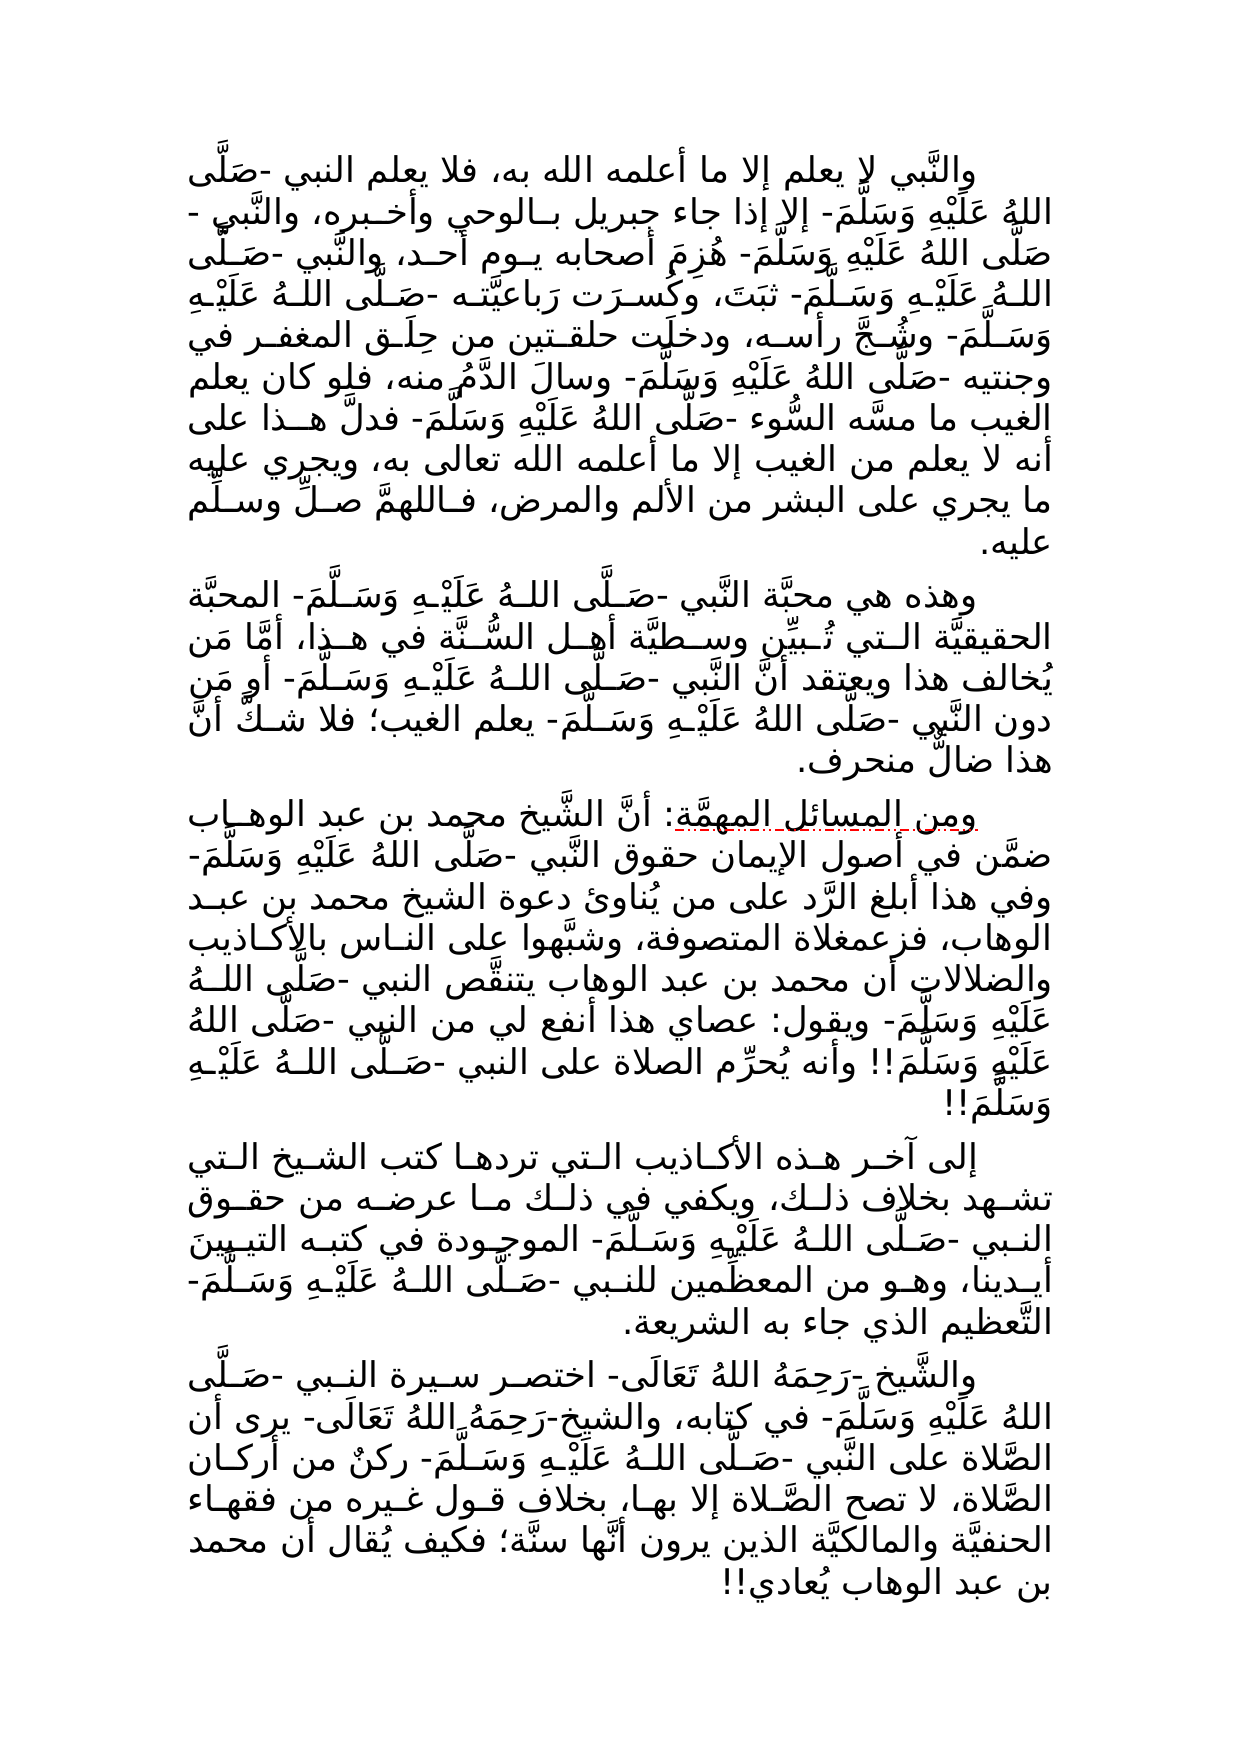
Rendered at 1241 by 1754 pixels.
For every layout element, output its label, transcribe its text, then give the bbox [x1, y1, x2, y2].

text ومن المسائل المهمَّة: أنَّ الشَّيخ محمد بن عبد الوهاب ضمَّن في أصول الإيمان حقوق النَّبي -صَلَّى اللهُ عَلَيْهِ وَسَلَّمَ- وفي هذا أبلغ الرَّد على من يُناوئ دعوة الشيخ محمد بن عبد الوهاب، فزعمغلاة المتصوفة، وشبَّهوا على الناس بالأكاذيب والضلالات أن محمد بن عبد الوهاب يتنقَّص النبي -صَلَّى اللهُ عَلَيْهِ وَسَلَّمَ- ويقول: عصاي هذا أنفع لي من النبي -صَلَّى اللهُ عَلَيْهِ وَسَلَّمَ!! وأنه يُحرِّم الصلاة على النبي -صَلَّى اللهُ عَلَيْهِ وَسَلَّمَ!! [187, 794, 1053, 1124]
text والشَّيخ -رَحِمَهُ اللهُ تَعَالَى- اختصر سيرة النبي -صَلَّى اللهُ عَلَيْهِ وَسَلَّمَ- في كتابه، والشيخ-رَحِمَهُ اللهُ تَعَالَى- يرى أن الصَّلاة على النَّبي -صَلَّى اللهُ عَلَيْهِ وَسَلَّمَ- ركنٌ من أركان الصَّلاة، لا تصح الصَّلاة إلا بها، بخلاف قول غيره من فقهاء الحنفيَّة والمالكيَّة الذين يرون أنَّها سنَّة؛ فكيف يُقال أن محمد بن عبد الوهاب يُعادي!! [187, 1355, 1053, 1602]
text وهذه هي محبَّة النَّبي -صَلَّى اللهُ عَلَيْهِ وَسَلَّمَ- المحبَّة الحقيقيَّة التي تُبيِّن وسطيَّة أهل السُّنَّة في هذا، أمَّا مَن يُخالف هذا ويعتقد أنَّ النَّبي -صَلَّى اللهُ عَلَيْهِ وَسَلَّمَ- أو مَن دون النَّبي -صَلَّى اللهُ عَلَيْهِ وَسَلَّمَ- يعلم الغيب؛ فلا شكَّ أنَّ هذا ضالٌّ منحرف. [187, 575, 1053, 781]
text والنَّبي لا يعلم إلا ما أعلمه الله به، فلا يعلم النبي -صَلَّى اللهُ عَلَيْهِ وَسَلَّمَ- إلا إذا جاء جبريل بالوحي وأخبره، والنَّبي -صَلَّى اللهُ عَلَيْهِ وَسَلَّمَ- هُزِمَ أصحابه يوم أحد، والنَّبي -صَلَّى اللهُ عَلَيْهِ وَسَلَّمَ- ثبَتَ، وكُسرَت رَباعيَّته -صَلَّى اللهُ عَلَيْهِ وَسَلَّمَ- وشُجَّ رأسه، ودخلَت حلقتين من حِلَق المغفر في وجنتيه -صَلَّى اللهُ عَلَيْهِ وَسَلَّمَ- وسالَ الدَّمُ منه، فلو كان يعلم الغيب ما مسَّه السُّوء -صَلَّى اللهُ عَلَيْهِ وَسَلَّمَ- فدلَّ هذا على أنه لا يعلم من الغيب إلا ما أعلمه الله تعالى به، ويجري عليه ما يجري على البشر من الألم والمرض، فاللهمَّ صلِّ وسلِّم عليه. [187, 150, 1053, 562]
text إلى آخر هذه الأكاذيب التي تردها كتب الشيخ التي تشهد بخلاف ذلك، ويكفي في ذلك ما عرضه من حقوق النبي -صَلَّى اللهُ عَلَيْهِ وَسَلَّمَ- الموجودة في كتبه التيبينَ أيدينا، وهو من المعظِّمين للنبي -صَلَّى اللهُ عَلَيْهِ وَسَلَّمَ- التَّعظيم الذي جاء به الشريعة. [187, 1136, 1053, 1342]
